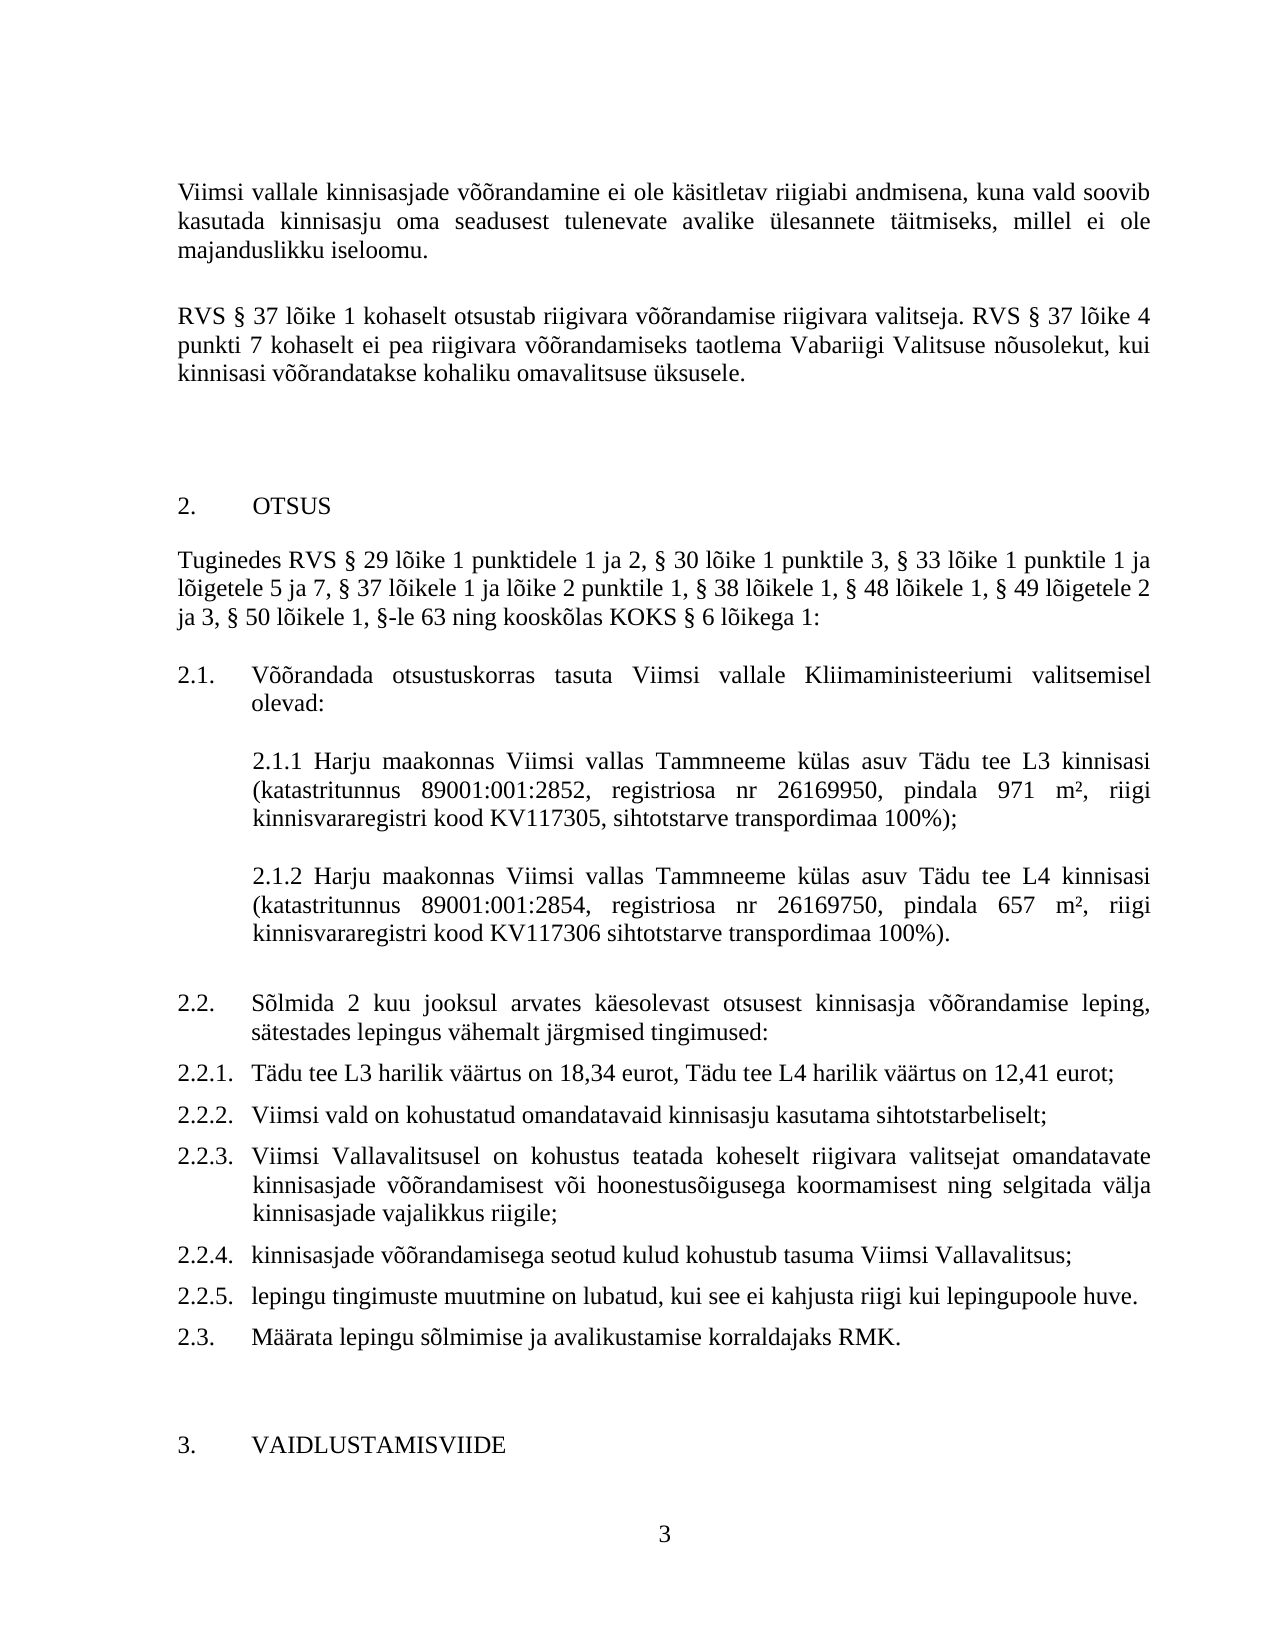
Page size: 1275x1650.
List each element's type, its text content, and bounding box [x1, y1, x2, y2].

list OTSUS [177, 491, 1152, 520]
text RVS § 37 lõike 1 kohaselt otsustab riigivara võõrandamise riigivara valitseja. RVS § 37 lõike 4 punkti 7 kohaselt ei pea riigivara võõrandamiseks taotlema Vabariigi Valitsuse nõusolekut, kui kinnisasi võõrandatakse kohaliku omavalitsuse üksusele. [177, 301, 1152, 387]
text 2.1.2 Harju maakonnas Viimsi vallas Tammneeme külas asuv Tädu tee L4 kinnisasi (katastritunnus 89001:001:2854, registriosa nr 26169750, pindala 657 m², riigi kinnisvararegistri kood KV117306 sihtotstarve transpordimaa 100%). [252, 861, 1152, 947]
list VAIDLUSTAMISVIIDE [177, 1430, 1152, 1458]
text 2.1. Võõrandada otsustuskorras tasuta Viimsi vallale Kliimaministeeriumi valitsemisel olevad: [177, 660, 1152, 717]
list 2.2. Sõlmida 2 kuu jooksul arvates käesolevast otsusest kinnisasja võõrandamise leping, sätestades lepingus vähemalt järgmised tingimused: [177, 988, 1152, 1046]
list 2.2.4. kinnisasjade võõrandamisega seotud kulud kohustub tasuma Viimsi Vallavalitsus; [177, 1240, 1152, 1268]
list 2.2.5. lepingu tingimuste muutmine on lubatud, kui see ei kahjusta riigi kui lepingupoole huve. [177, 1281, 1152, 1310]
text 2.1.1 Harju maakonnas Viimsi vallas Tammneeme külas asuv Tädu tee L3 kinnisasi (katastritunnus 89001:001:2852, registriosa nr 26169950, pindala 971 m², riigi kinnisvararegistri kood KV117305, sihtotstarve transpordimaa 100%); [252, 746, 1152, 832]
list 2.2.1. Tädu tee L3 harilik väärtus on 18,34 eurot, Tädu tee L4 harilik väärtus on 12,41 eurot; [177, 1058, 1152, 1087]
list 2.3. Määrata lepingu sõlmimise ja avalikustamise korraldajaks RMK. [177, 1322, 1152, 1351]
list 2.2.2. Viimsi vald on kohustatud omandatavaid kinnisasju kasutama sihtotstarbeliselt; [177, 1100, 1152, 1128]
text Tuginedes RVS § 29 lõike 1 punktidele 1 ja 2, § 30 lõike 1 punktile 3, § 33 lõike 1 punktile 1 ja lõigetele 5 ja 7, § 37 lõikele 1 ja lõike 2 punktile 1, § 38 lõikele 1, § 48 lõikele 1, § 49 lõigetele 2 ja 3, § 50 lõikele 1, §-le 63 ning kooskõlas KOKS § 6 lõikega 1: [177, 545, 1152, 631]
list 2.2.3. Viimsi Vallavalitsusel on kohustus teatada koheselt riigivara valitsejat omandatavate kinnisasjade võõrandamisest või hoonestusõigusega koormamisest ning selgitada välja kinnisasjade vajalikkus riigile; [177, 1141, 1152, 1227]
text Viimsi vallale kinnisasjade võõrandamine ei ole käsitletav riigiabi andmisena, kuna vald soovib kasutada kinnisasju oma seadusest tulenevate avalike ülesannete täitmiseks, millel ei ole majanduslikku iseloomu. [177, 177, 1152, 263]
